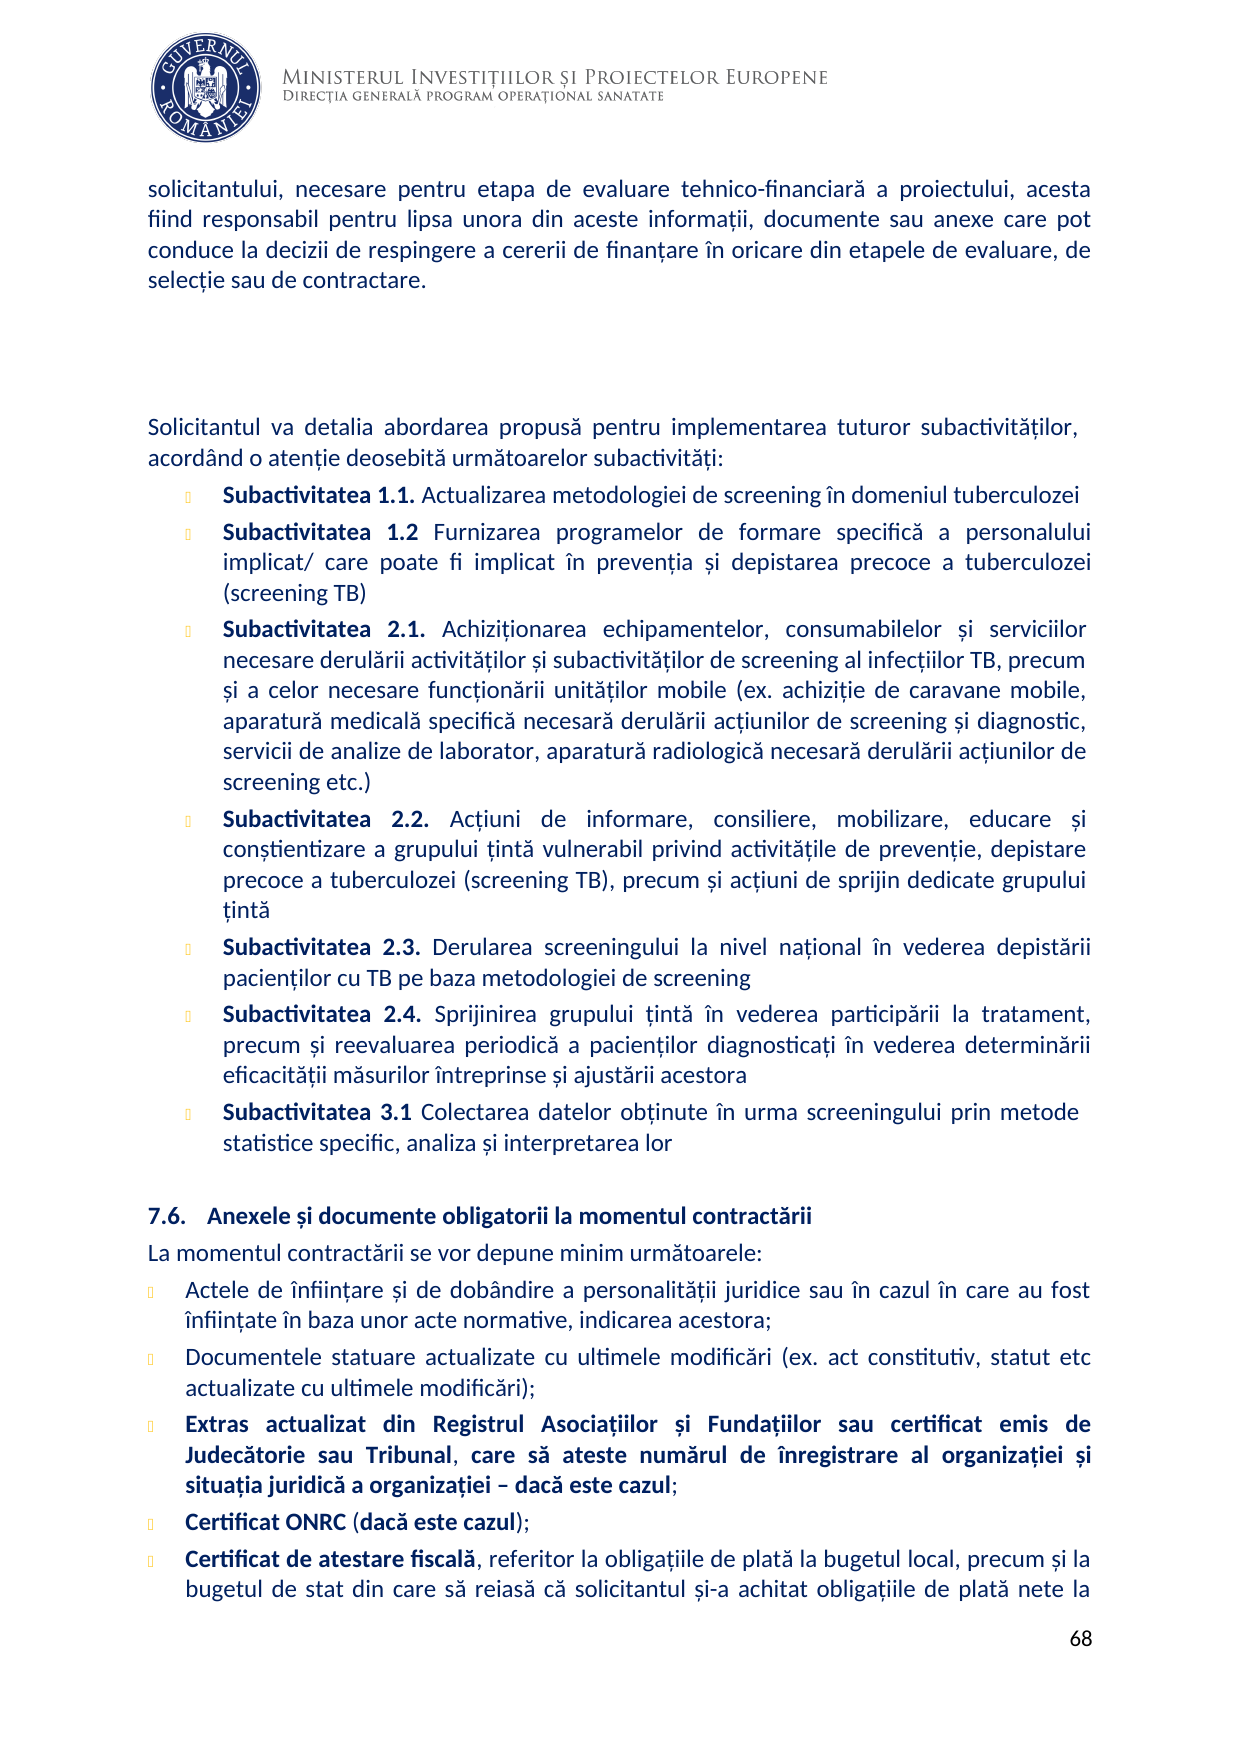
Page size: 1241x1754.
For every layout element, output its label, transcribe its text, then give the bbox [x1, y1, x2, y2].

list Certificat ONRC (dacă este cazul); [148, 1506, 1092, 1537]
list Anexele și documente obligatorii la momentul contractării [148, 1200, 1092, 1231]
list Subactivitatea 1.2 Furnizarea programelor de formare specifică a personalului implicat/ care poate fi implicat în prevenția și depistarea precoce a tuberculozei (screening TB) [185, 516, 1092, 607]
list Subactivitatea 2.2. Acțiuni de informare, consiliere, mobilizare, educare și conștientizare a grupului țintă vulnerabil privind activitățile de prevenție, depistare precoce a tuberculozei (screening TB), precum și acțiuni de sprijin dedicate grupului țintă [185, 803, 1087, 925]
list Subactivitatea 3.1 Colectarea datelor obţinute în urma screeningului prin metode statistice specific, analiza și interpretarea lor [185, 1096, 1080, 1157]
text Solicitantul va detalia abordarea propusă pentru implementarea tuturor subactivităților, acordând o atenție deosebită următoarelor subactivități: [148, 412, 1080, 473]
list Subactivitatea 2.4. Sprijinirea grupului țintă în vederea participării la tratament, precum și reevaluarea periodică a pacienților diagnosticați în vederea determinării eficacității măsurilor întreprinse și ajustării acestora [185, 998, 1092, 1090]
picture [147, 29, 852, 145]
list Subactivitatea 2.3. Derularea screeningului la nivel național în vederea depistării pacienților cu TB pe baza metodologiei de screening [185, 931, 1092, 992]
list Subactivitatea 2.1. Achiziționarea echipamentelor, consumabilelor și serviciilor necesare derulării activităților și subactivităților de screening al infecțiilor TB, precum şi a celor necesare funcționării unităților mobile (ex. achiziție de caravane mobile, aparatură medicală specifică necesară derulării acțiunilor de screening și diagnostic, servicii de analize de laborator, aparatură radiologică necesară derulării acțiunilor de screening etc.) [185, 613, 1087, 797]
list Extras actualizat din Registrul Asociațiilor și Fundațiilor sau certificat emis de Judecătorie sau Tribunal, care să ateste numărul de înregistrare al organizației și situația juridică a organizației – dacă este cazul; [148, 1408, 1092, 1500]
list Actele de înființare și de dobândire a personalității juridice sau în cazul în care au fost înființate în baza unor acte normative, indicarea acestora; [148, 1274, 1092, 1335]
list Subactivitatea 1.1. Actualizarea metodologiei de screening în domeniul tuberculozei [185, 479, 1092, 509]
list Documentele statuare actualizate cu ultimele modificări (ex. act constitutiv, statut etc actualizate cu ultimele modificări); [148, 1341, 1092, 1402]
text La momentul contractării se vor depune minim următoarele: [148, 1237, 1092, 1268]
